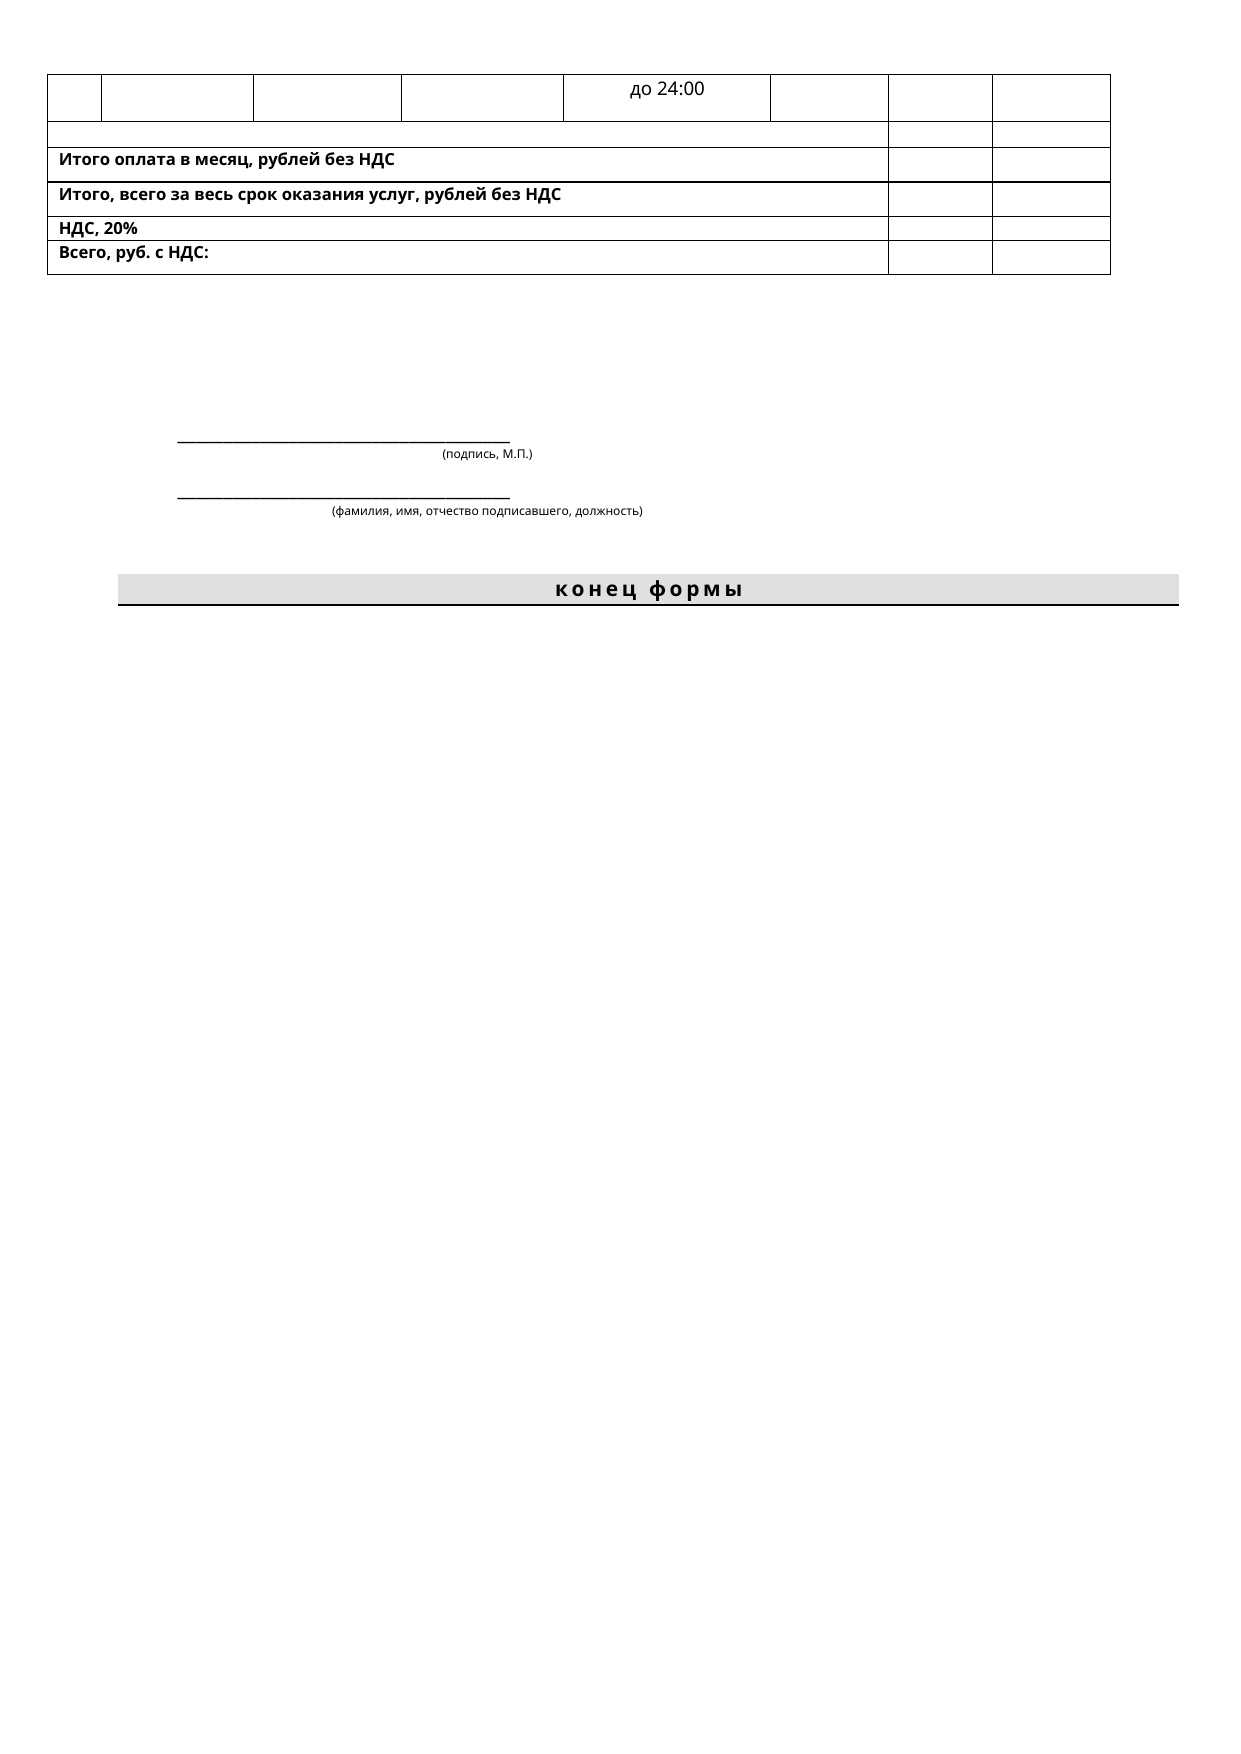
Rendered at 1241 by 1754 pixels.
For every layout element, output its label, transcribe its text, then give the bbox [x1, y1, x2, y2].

table_cell [889, 217, 992, 240]
text (фамилия, имя, отчество подписавшего, должность) [118, 503, 797, 531]
table_cell [993, 122, 1110, 147]
table_cell [889, 183, 992, 216]
table_cell [993, 148, 1110, 181]
table_cell Итого оплата в месяц, рублей без НДС [48, 148, 888, 181]
text конец формы [118, 574, 1179, 604]
table_cell [889, 122, 992, 147]
table_cell [993, 241, 1110, 274]
text (подпись, М.П.) [118, 446, 797, 474]
table_cell Итого, всего за весь срок оказания услуг, рублей без НДС [48, 183, 888, 216]
table_cell [993, 183, 1110, 216]
table_cell 12605 [771, 75, 888, 121]
table_cell [48, 122, 888, 147]
table_cell НДС, 20% [48, 217, 888, 240]
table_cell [564, 75, 770, 121]
text ____________________________________ [118, 418, 1181, 446]
table_cell [889, 241, 992, 274]
table_cell 4 [48, 75, 101, 121]
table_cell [254, 75, 401, 121]
table_cell Всего, руб. с НДС: [48, 241, 888, 274]
text ____________________________________ [118, 474, 1181, 503]
table_cell [889, 148, 992, 181]
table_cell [102, 75, 253, 121]
table_cell [889, 75, 992, 121]
table_cell [993, 75, 1110, 121]
table_cell [993, 217, 1110, 240]
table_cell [402, 75, 563, 121]
